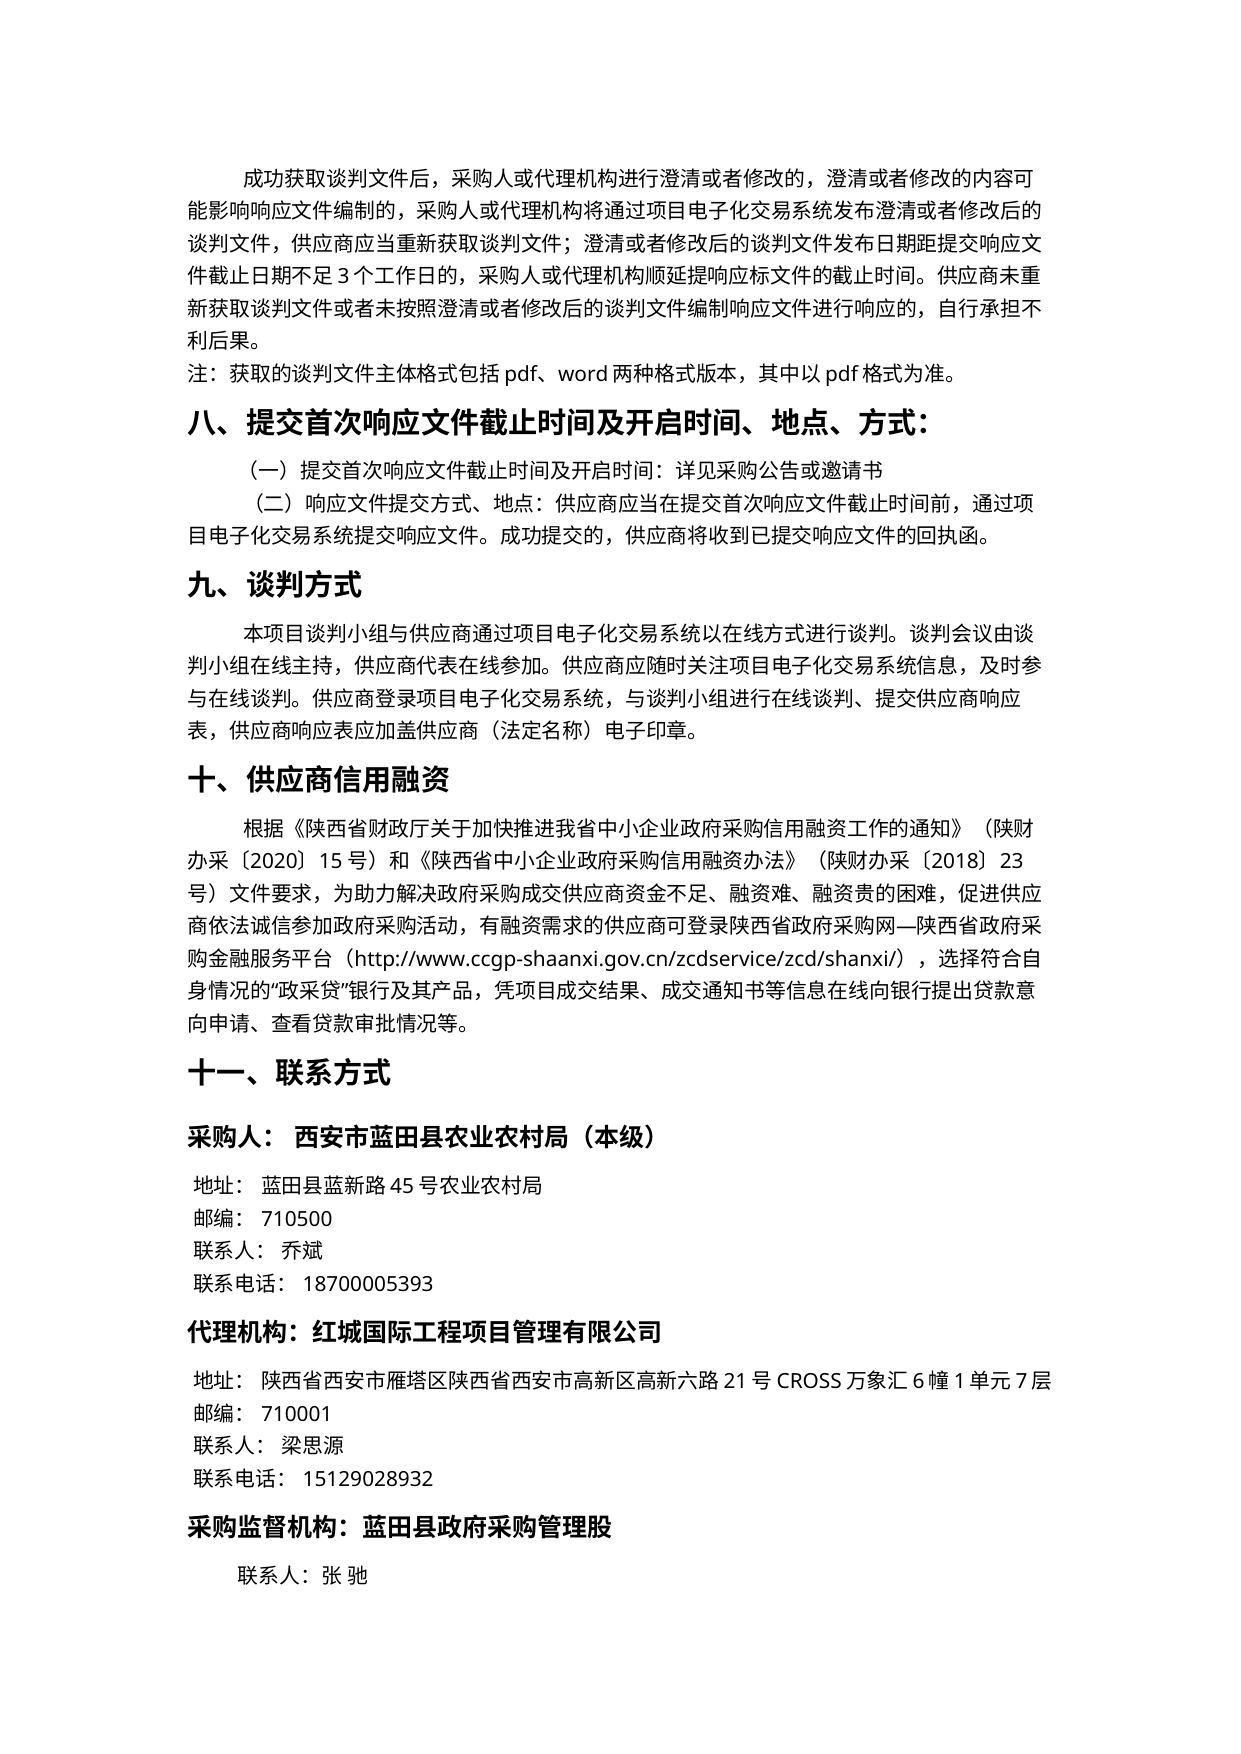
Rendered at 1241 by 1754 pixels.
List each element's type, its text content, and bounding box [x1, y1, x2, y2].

text 十一、联系方式 [187, 1039, 1053, 1104]
text 代理机构：红城国际工程项目管理有限公司 [187, 1299, 1053, 1364]
text 联系人：张 驰 [187, 1559, 1053, 1592]
text 采购监督机构：蓝田县政府采购管理股 [187, 1494, 1053, 1559]
text 联系电话： 18700005393 [187, 1267, 1053, 1299]
text 联系人： 梁思源 [187, 1429, 1053, 1462]
text 十、供应商信用融资 [187, 747, 1053, 812]
text （二）响应文件提交方式、地点：供应商应当在提交首次响应文件截止时间前，通过项目电子化交易系统提交响应文件。成功提交的，供应商将收到已提交响应文件的回执函。 [187, 487, 1053, 552]
text 注：获取的谈判文件主体格式包括pdf、word两种格式版本，其中以pdf格式为准。 [187, 357, 1053, 389]
text 联系电话： 15129028932 [187, 1462, 1053, 1494]
text 地址： 陕西省西安市雁塔区陕西省西安市高新区高新六路21号CROSS万象汇6幢1单元7层 [187, 1364, 1053, 1397]
text 根据《陕西省财政厅关于加快推进我省中小企业政府采购信用融资工作的通知》（陕财办采〔2020〕15 号）和《陕西省中小企业政府采购信用融资办法》（陕财办采〔2018〕23 号）文件要求，为助力解决政府采购成交供应商资金不足、融资难、融资贵的困难，促进供应商依法诚信参加政府采购活动，有融资需求的供应商可登录陕西省政府采购网—陕西省政府采购金融服务平台（http://www.ccgp-shaanxi.gov.cn/zcdservice/zcd/shanxi/），选择符合自身情况的“政采贷”银行及其产品，凭项目成交结果、成交通知书等信息在线向银行提出贷款意向申请、查看贷款审批情况等。 [187, 812, 1053, 1039]
text 邮编： 710500 [187, 1202, 1053, 1234]
text 地址： 蓝田县蓝新路45号农业农村局 [187, 1169, 1053, 1202]
text 八、提交首次响应文件截止时间及开启时间、地点、方式： [187, 389, 1053, 454]
text 成功获取谈判文件后，采购人或代理机构进行澄清或者修改的，澄清或者修改的内容可能影响响应文件编制的，采购人或代理机构将通过项目电子化交易系统发布澄清或者修改后的谈判文件，供应商应当重新获取谈判文件；澄清或者修改后的谈判文件发布日期距提交响应文件截止日期不足3个工作日的，采购人或代理机构顺延提响应标文件的截止时间。供应商未重新获取谈判文件或者未按照澄清或者修改后的谈判文件编制响应文件进行响应的，自行承担不利后果。 [187, 162, 1053, 357]
text 联系人： 乔斌 [187, 1234, 1053, 1267]
text 九、谈判方式 [187, 552, 1053, 617]
text 采购人： 西安市蓝田县农业农村局（本级） [187, 1104, 1053, 1169]
text 本项目谈判小组与供应商通过项目电子化交易系统以在线方式进行谈判。谈判会议由谈判小组在线主持，供应商代表在线参加。供应商应随时关注项目电子化交易系统信息，及时参与在线谈判。供应商登录项目电子化交易系统，与谈判小组进行在线谈判、提交供应商响应表，供应商响应表应加盖供应商（法定名称）电子印章。 [187, 617, 1053, 747]
text 邮编： 710001 [187, 1397, 1053, 1429]
text （一）提交首次响应文件截止时间及开启时间：详见采购公告或邀请书 [187, 454, 1053, 487]
